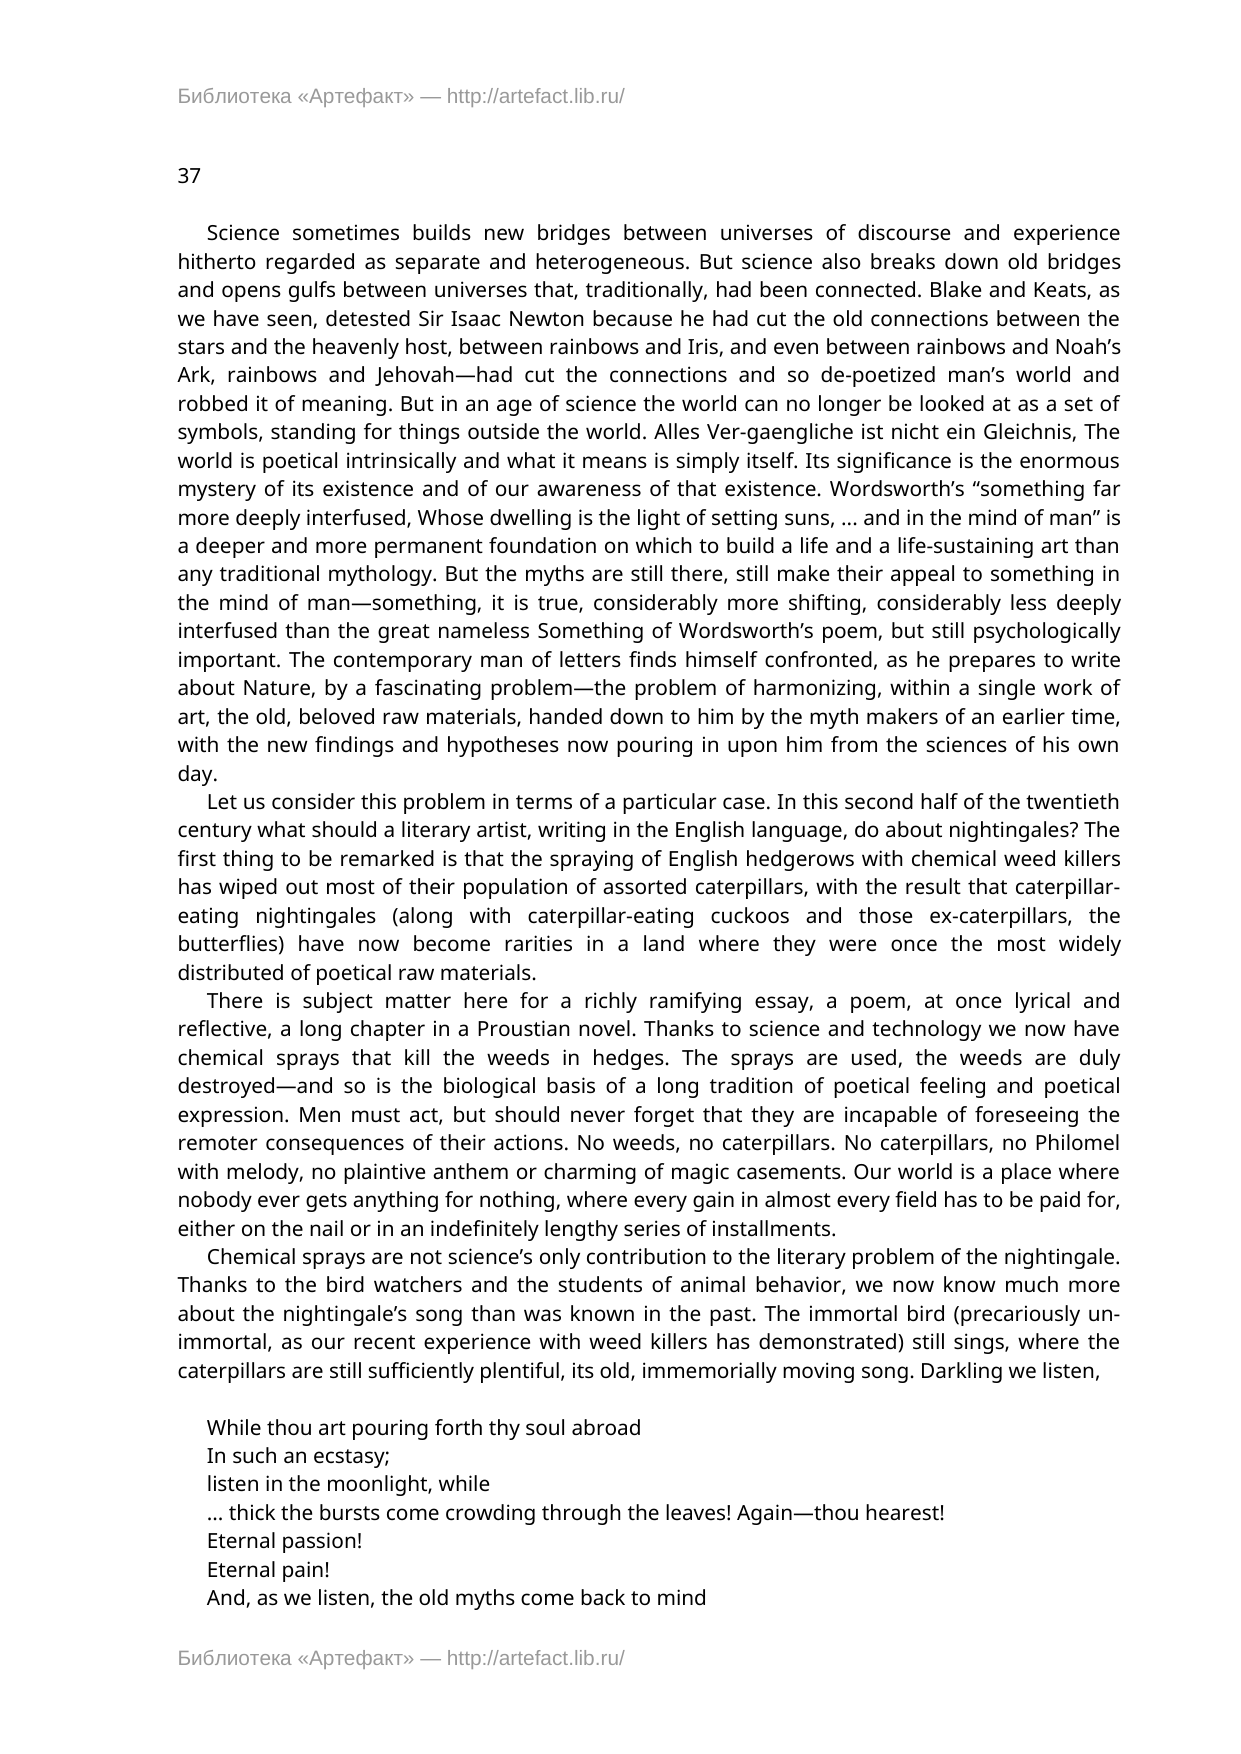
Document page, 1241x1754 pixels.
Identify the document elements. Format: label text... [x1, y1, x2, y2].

text Science sometimes builds new bridges between universes of discourse and experience hitherto regarded as separate and heterogeneous. But science also breaks down old bridges and opens gulfs between universes that, traditionally, had been connected. Blake and Keats, as we have seen, detested Sir Isaac Newton because he had cut the old connections between the stars and the heavenly host, between rainbows and Iris, and even between rainbows and Noah’s Ark, rainbows and Jehovah—had cut the connections and so de-poetized man’s world and robbed it of meaning. But in an age of science the world can no longer be looked at as a set of symbols, standing for things outside the world. Alles Ver-gaengliche ist nicht ein Gleichnis, The world is poetical intrinsically and what it means is simply itself. Its significance is the enormous mystery of its existence and of our awareness of that existence. Wordsworth’s “something far more deeply interfused, Whose dwelling is the light of setting suns, ... and in the mind of man” is a deeper and more permanent foundation on which to build a life and a life-sustaining art than any traditional mythology. But the myths are still there, still make their appeal to something in the mind of man—something, it is true, considerably more shifting, considerably less deeply interfused than the great nameless Something of Wordsworth’s poem, but still psychologically important. The contemporary man of letters finds himself confronted, as he prepares to write about Nature, by a fascinating problem—the problem of harmonizing, within a single work of art, the old, beloved raw materials, handed down to him by the myth makers of an earlier time, with the new findings and hypotheses now pouring in upon him from the sciences of his own day. [177, 218, 1122, 787]
text There is subject matter here for a richly ramifying essay, a poem, at once lyrical and reflective, a long chapter in a Proustian novel. Thanks to science and technology we now have chemical sprays that kill the weeds in hedges. The sprays are used, the weeds are duly destroyed—and so is the biological basis of a long tradition of poetical feeling and poetical expression. Men must act, but should never forget that they are incapable of foreseeing the remoter consequences of their actions. No weeds, no caterpillars. No caterpillars, no Philomel with melody, no plaintive anthem or charming of magic casements. Our world is a place where nobody ever gets anything for nothing, where every gain in almost every field has to be paid for, either on the nail or in an indefinitely lengthy series of installments. [177, 986, 1122, 1242]
text While thou art pouring forth thy soul abroad [177, 1413, 1122, 1441]
subtitle 37 [177, 161, 1122, 190]
text ... thick the bursts come crowding through the leaves! Again—thou hearest! [177, 1498, 1122, 1526]
text listen in the moonlight, while [177, 1469, 1122, 1498]
text Eternal pain! [177, 1555, 1122, 1583]
text Chemical sprays are not science’s only contribution to the literary problem of the nightingale. Thanks to the bird watchers and the students of animal behavior, we now know much more about the nightingale’s song than was known in the past. The immortal bird (precariously un-immortal, as our recent experience with weed killers has demonstrated) still sings, where the caterpillars are still sufficiently plentiful, its old, immemorially moving song. Darkling we listen, [177, 1242, 1122, 1384]
text And, as we listen, the old myths come back to mind [177, 1583, 1122, 1612]
text Eternal passion! [177, 1526, 1122, 1555]
text Let us consider this problem in terms of a particular case. In this second half of the twentieth century what should a literary artist, writing in the English language, do about nightingales? The first thing to be remarked is that the spraying of English hedgerows with chemical weed killers has wiped out most of their population of assorted caterpillars, with the result that caterpillar-eating nightingales (along with caterpillar-eating cuckoos and those ex-caterpillars, the butterflies) have now become rarities in a land where they were once the most widely distributed of poetical raw materials. [177, 787, 1122, 986]
text In such an ecstasy; [177, 1441, 1122, 1469]
